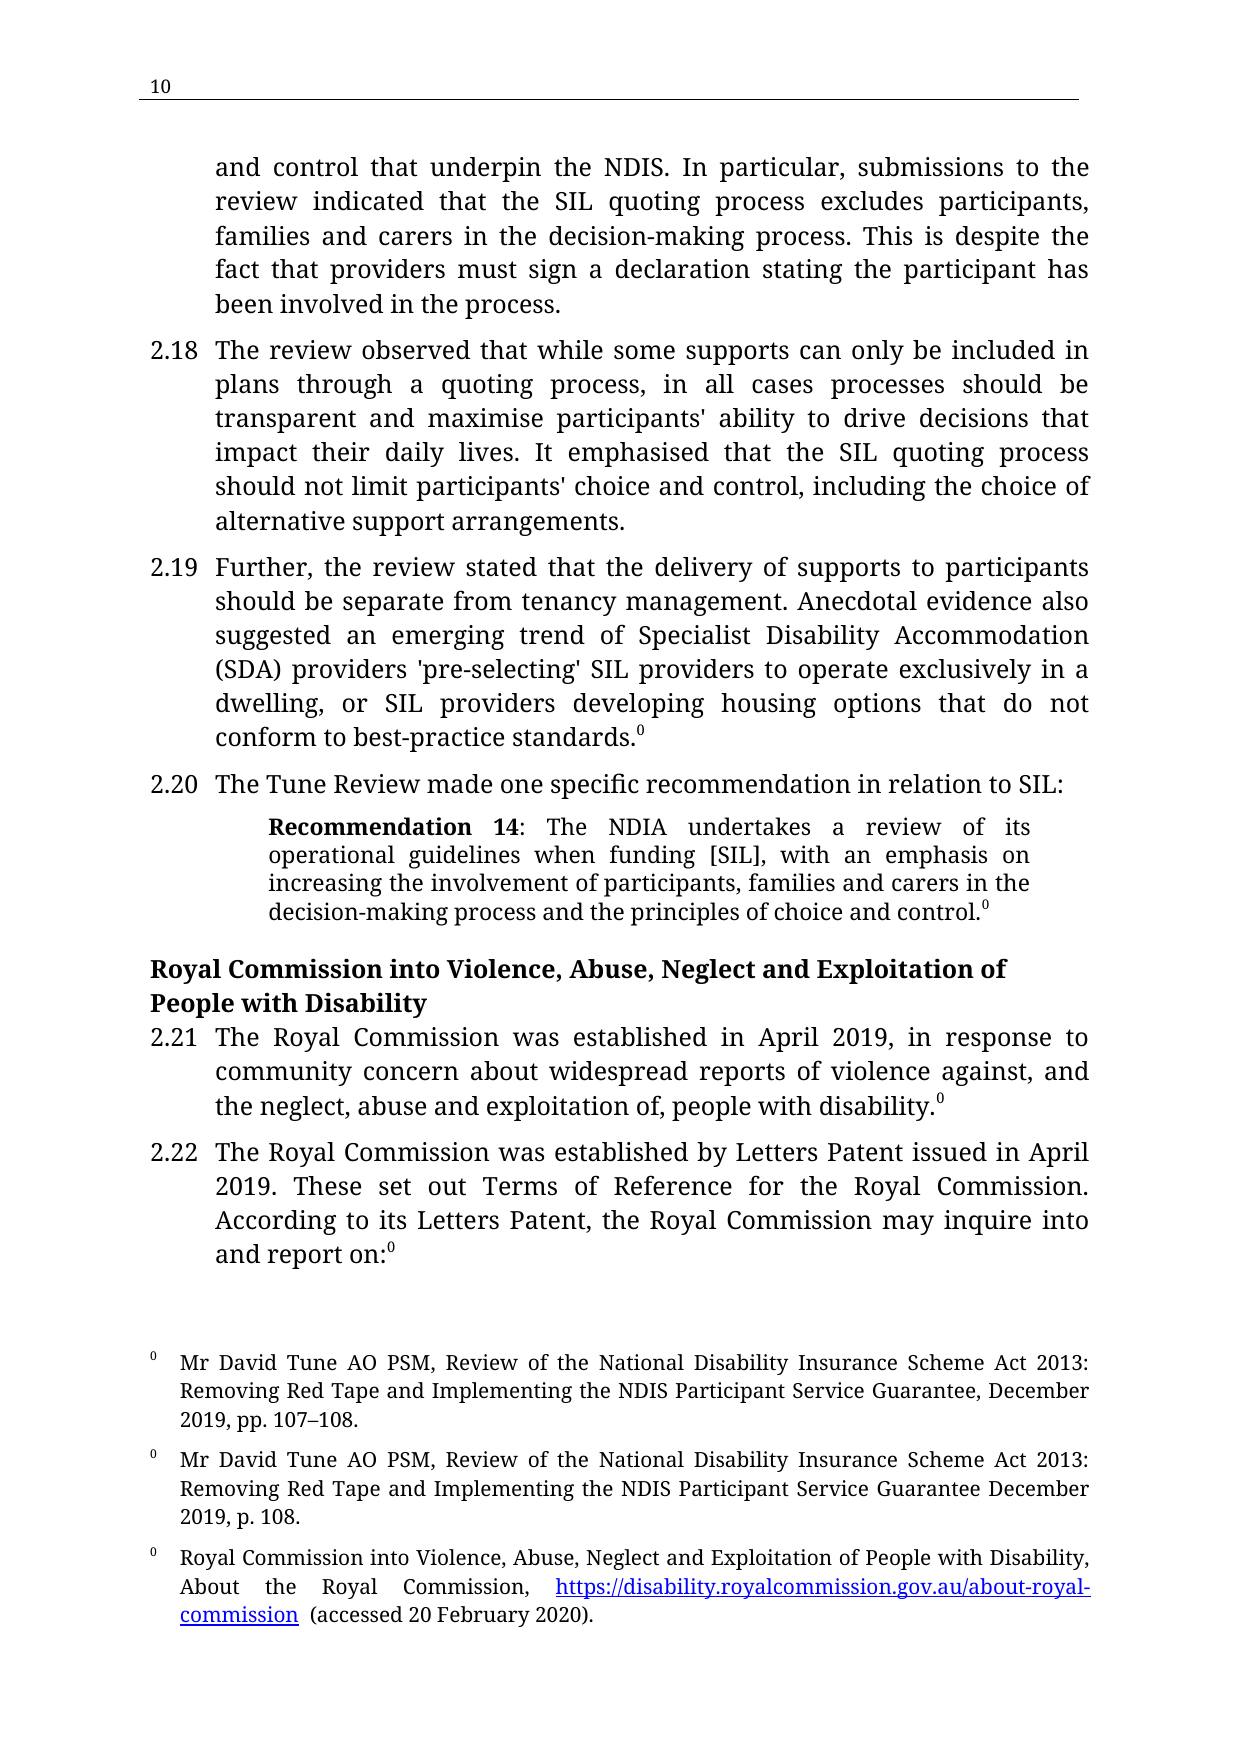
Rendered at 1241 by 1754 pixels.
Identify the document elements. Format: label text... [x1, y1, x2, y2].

subtitle Royal Commission into Violence, Abuse, Neglect and Exploitation of People with Disability [150, 952, 1090, 1020]
text 2.19 Further, the review stated that the delivery of supports to participants should be separate from tenancy management. Anecdotal evidence also suggested an emerging trend of Specialist Disability Accommodation (SDA) providers 'pre-selecting' SIL providers to operate exclusively in a dwelling, or SIL providers developing housing options that do not conform to best-practice standards. [150, 550, 1090, 754]
text Recommendation 14: The NDIA undertakes a review of its operational guidelines when funding [SIL], with an emphasis on increasing the involvement of participants, families and carers in the decision-making process and the principles of choice and control. [268, 813, 1031, 927]
text 2.20 The Tune Review made one specific recommendation in relation to SIL: [150, 767, 1090, 801]
text 2.18 The review observed that while some supports can only be included in plans through a quoting process, in all cases processes should be transparent and maximise participants' ability to drive decisions that impact their daily lives. It emphasised that the SIL quoting process should not limit participants' choice and control, including the choice of alternative support arrangements. [150, 333, 1090, 537]
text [150, 150, 1090, 320]
text 2.21 The Royal Commission was established in April 2019, in response to community concern about widespread reports of violence against, and the neglect, abuse and exploitation of, people with disability. [150, 1020, 1090, 1122]
text 2.22 The Royal Commission was established by Letters Patent issued in April 2019. These set out Terms of Reference for the Royal Commission. According to its Letters Patent, the Royal Commission may inquire into and report on: [150, 1135, 1090, 1271]
